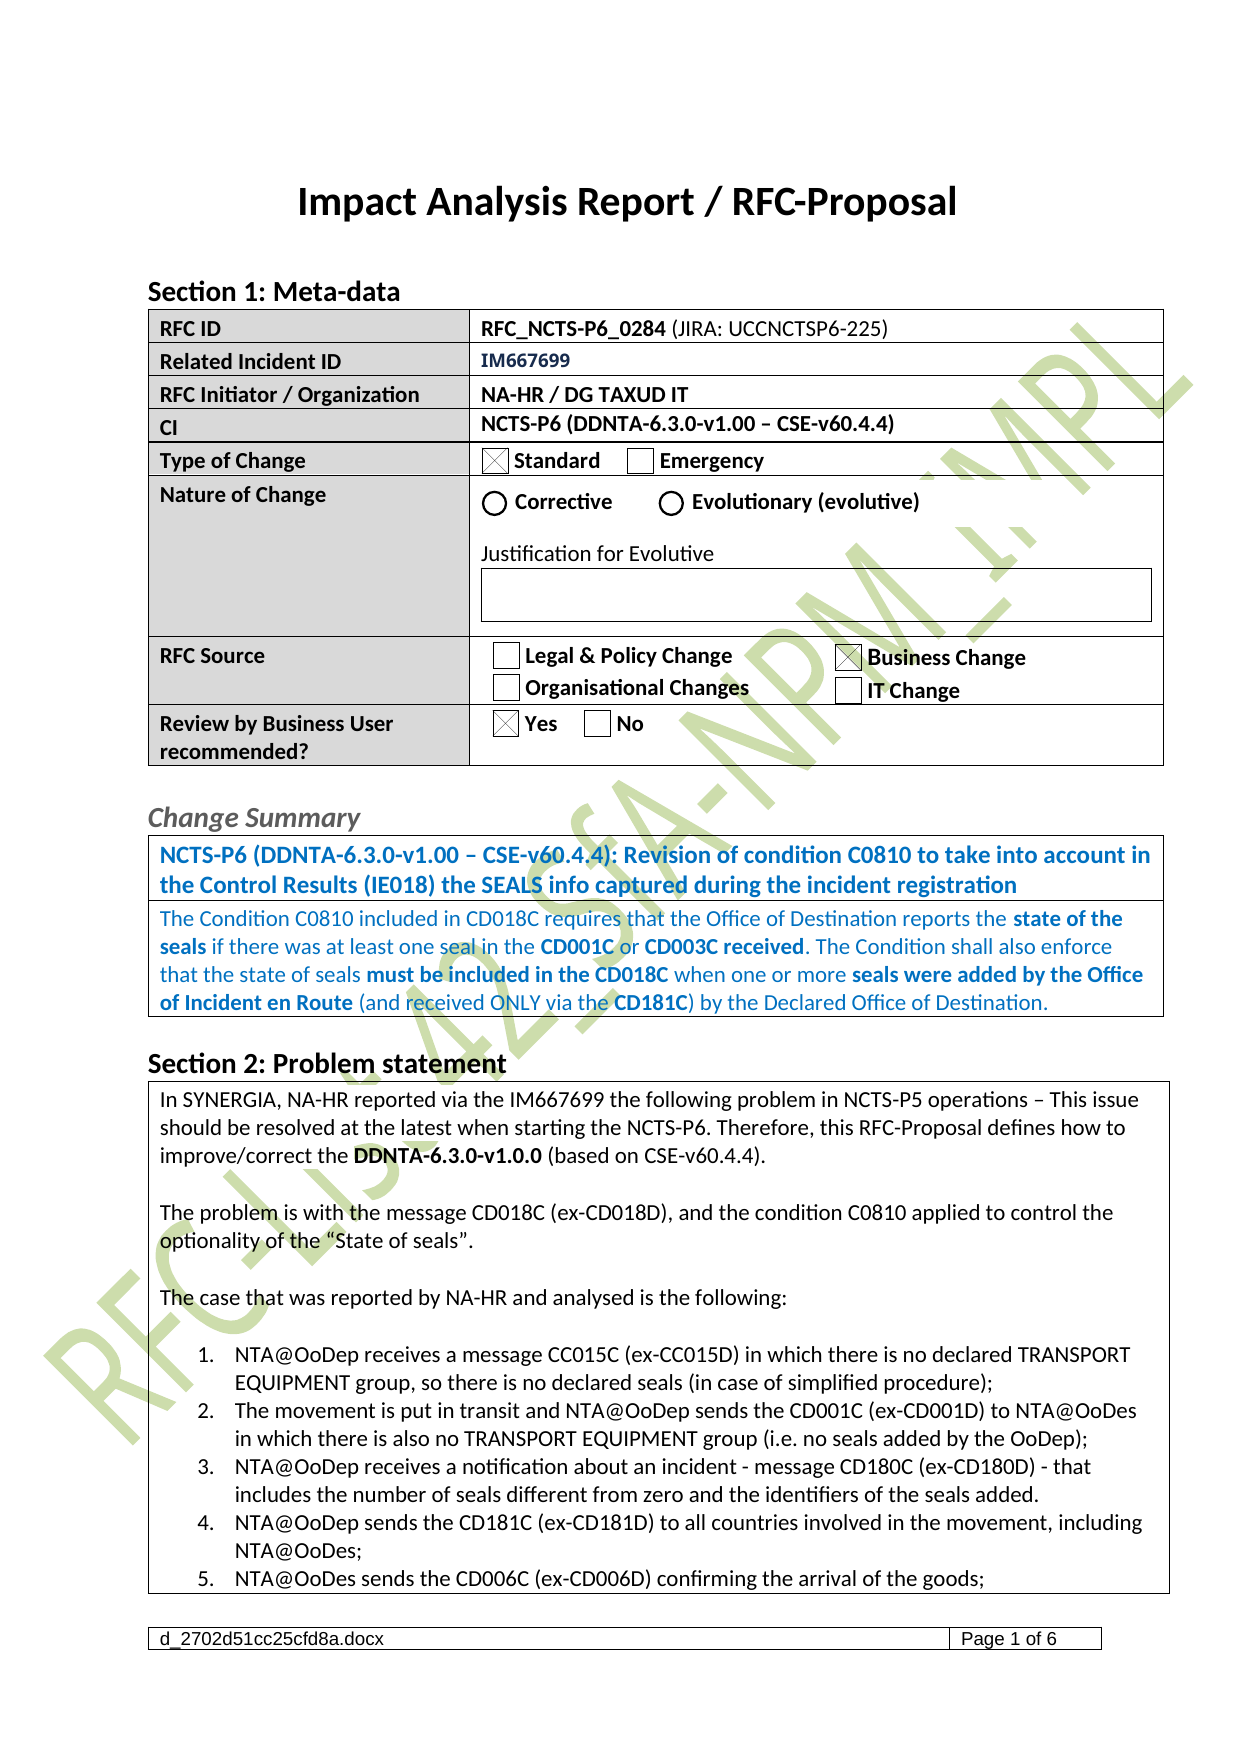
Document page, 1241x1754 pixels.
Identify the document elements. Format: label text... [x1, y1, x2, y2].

table_cell Yes No [470, 705, 1163, 765]
table_cell RFC Source [149, 637, 469, 704]
subtitle Impact Analysis Report / RFC-Proposal [148, 175, 1102, 226]
table_cell NA-HR / DG TAXUD IT [470, 376, 1163, 408]
table_cell RFC Initiator / Organization [149, 376, 469, 408]
table_header RFC_NCTS-P6_0284 (JIRA: UCCNCTSP6-225) [470, 310, 1163, 342]
table_cell Type of Change [149, 443, 469, 474]
text Section 1: Meta-data [148, 273, 1102, 308]
table_cell The Condition C0810 included in CD018C requires that the Office of Destination reports the state of the seals if there was at least one seal in the CD001C or CD003C received. The Condition shall also enforce that the state of seals must be included in the CD018C when one or more seals were added by the Office of Incident en Route (and received ONLY via the CD181C) by the Declared Office of Destination. [149, 901, 1163, 1016]
text Change Summary [148, 799, 1102, 835]
table_cell Related Incident ID [149, 343, 469, 375]
table_header RFC ID [149, 310, 469, 342]
table_cell Standard Emergency [470, 443, 1163, 474]
table_cell [470, 637, 1163, 704]
table_cell Review by Business User recommended? [149, 705, 469, 765]
table_cell NCTS-P6 (DDNTA-6.3.0-v1.00 – CSE-v60.4.4) [470, 409, 1163, 441]
table_header NCTS-P6 (DDNTA-6.3.0-v1.00 – CSE-v60.4.4): Revision of condition C0810 to take into account in the Control Results (IE018) the SEALS info captured during the incident registration [149, 836, 1163, 900]
text Section 2: Problem statement [148, 1045, 1102, 1081]
table_cell Justification for Evolutive [470, 476, 1163, 636]
table_cell Nature of Change [149, 476, 469, 636]
table_cell IM667699 [470, 343, 1163, 375]
table_cell CI [149, 409, 469, 441]
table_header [149, 1082, 1169, 1592]
